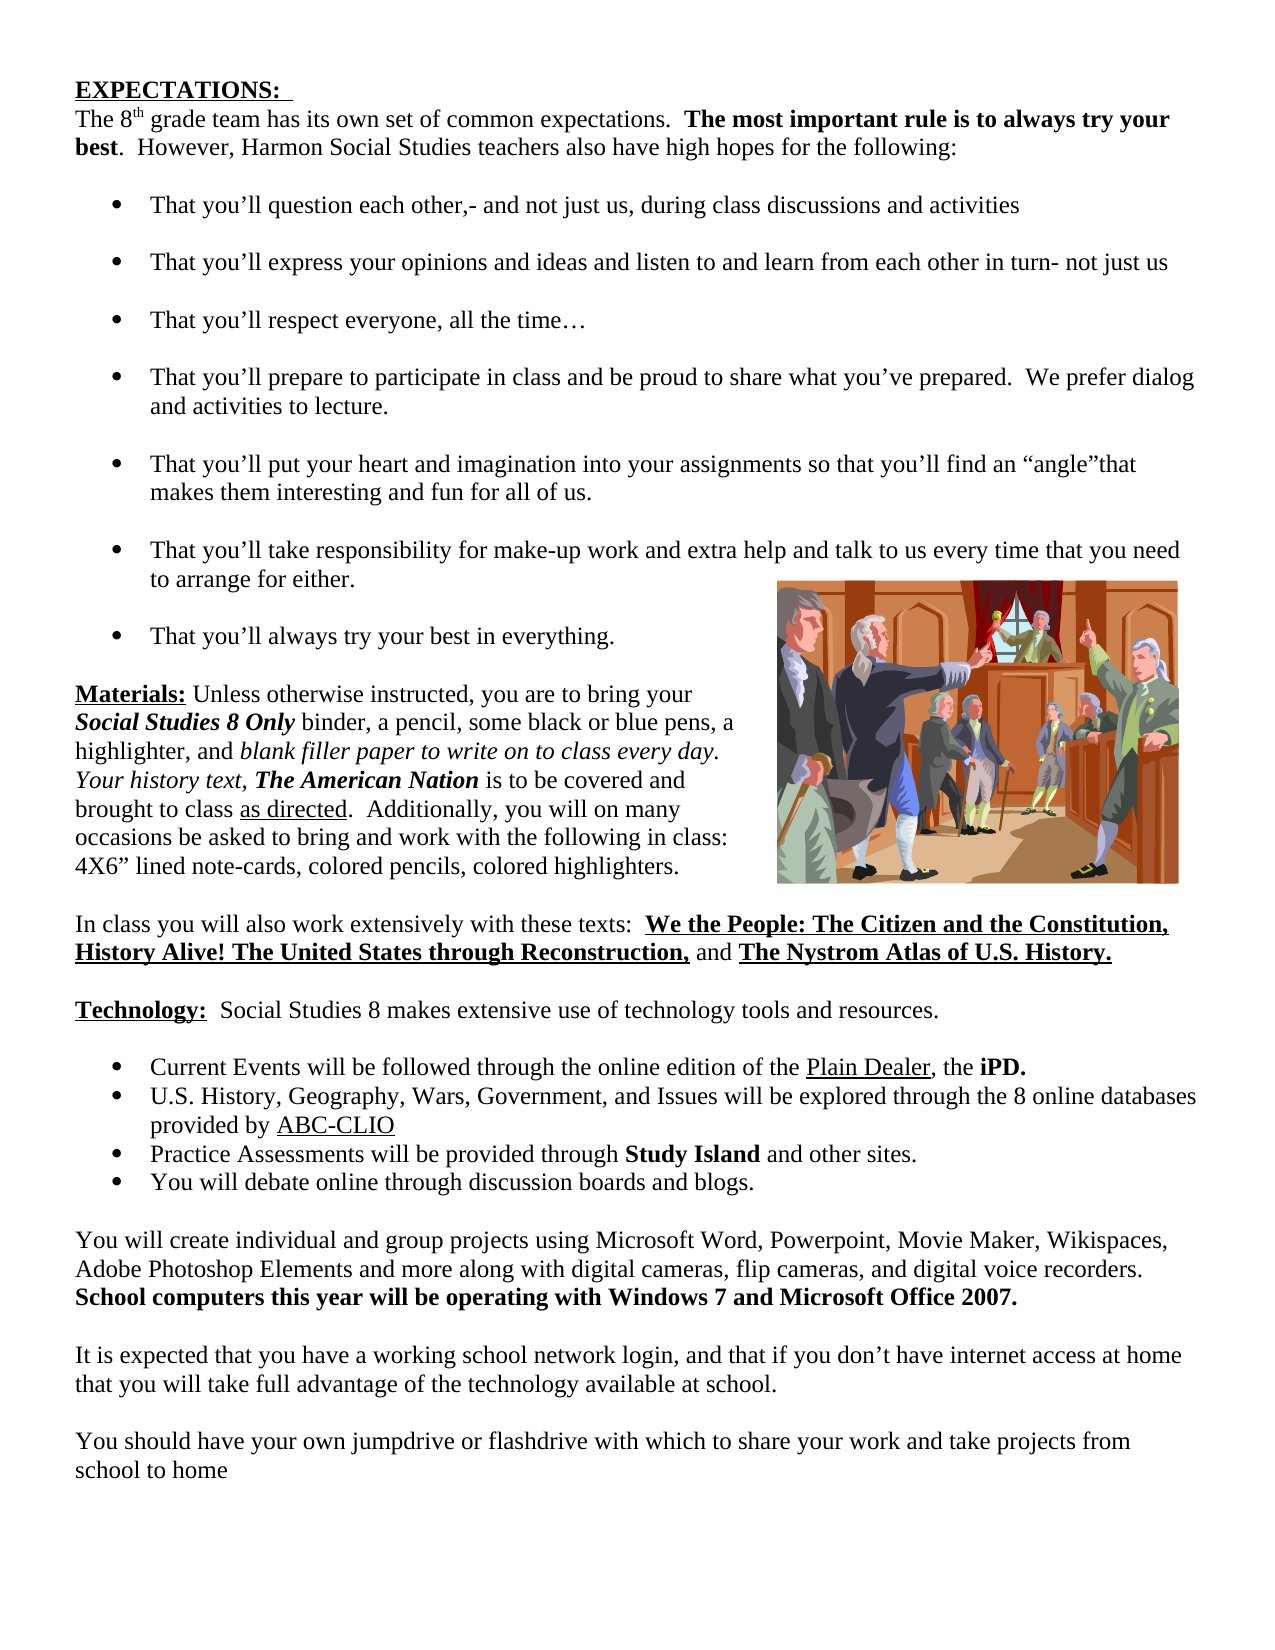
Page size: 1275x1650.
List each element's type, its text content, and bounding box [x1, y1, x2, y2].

list That you’ll respect everyone, all the time… [112, 305, 1200, 334]
list That you’ll express your opinions and ideas and listen to and learn from each other in turn- not just us [112, 247, 1200, 276]
text You should have your own jumpdrive or flashdrive with which to share your work and take projects from school to home [75, 1426, 1200, 1484]
list U.S. History, Geography, Wars, Government, and Issues will be explored through the 8 online databases provided by ABC-CLIO [112, 1081, 1200, 1139]
text The 8th grade team has its own set of common expectations. The most important rule is to always try your best. However, Harmon Social Studies teachers also have high hopes for the following: [75, 104, 1200, 161]
text In class you will also work extensively with these texts: We the People: The Citizen and the Constitution, History Alive! The United States through Reconstruction, and The Nystrom Atlas of U.S. History. [75, 909, 1200, 966]
text You will create individual and group projects using Microsoft Word, Powerpoint, Movie Maker, Wikispaces, Adobe Photoshop Elements and more along with digital cameras, flip cameras, and digital voice recorders. [75, 1225, 1200, 1282]
list You will debate online through discussion boards and blogs. [112, 1167, 1200, 1196]
text EXPECTATIONS: [75, 75, 1200, 104]
list That you’ll question each other,- and not just us, during class discussions and activities [112, 190, 1200, 219]
text Technology: Social Studies 8 makes extensive use of technology tools and resources. [75, 995, 1200, 1024]
list That you’ll prepare to participate in class and be proud to share what you’ve prepared. We prefer dialog and activities to lecture. [112, 362, 1200, 420]
text School computers this year will be operating with Windows 7 and Microsoft Office 2007. [75, 1282, 1200, 1311]
list Practice Assessments will be provided through Study Island and other sites. [112, 1139, 1200, 1167]
list Current Events will be followed through the online edition of the Plain Dealer, the iPD. [112, 1052, 1200, 1081]
list That you’ll take responsibility for make-up work and extra help and talk to us every time that you need to arrange for either. [112, 535, 1200, 592]
text Materials: Unless otherwise instructed, you are to bring your Social Studies 8 Only binder, a pencil, some black or blue pens, a highlighter, and blank filler paper to write on to class every day. Your history text, The American Nation is to be covered and brought to class as directed. Additionally, you will on many occasions be asked to bring and work with the following in class: 4X6” lined note-cards, colored pencils, colored highlighters. [75, 679, 1200, 880]
text It is expected that you have a working school network login, and that if you don’t have internet access at home that you will take full advantage of the technology available at school. [75, 1340, 1200, 1397]
list That you’ll always try your best in everything. [112, 621, 1200, 650]
list That you’ll put your heart and imagination into your assignments so that you’ll find an “angle”that makes them interesting and fun for all of us. [112, 449, 1200, 506]
